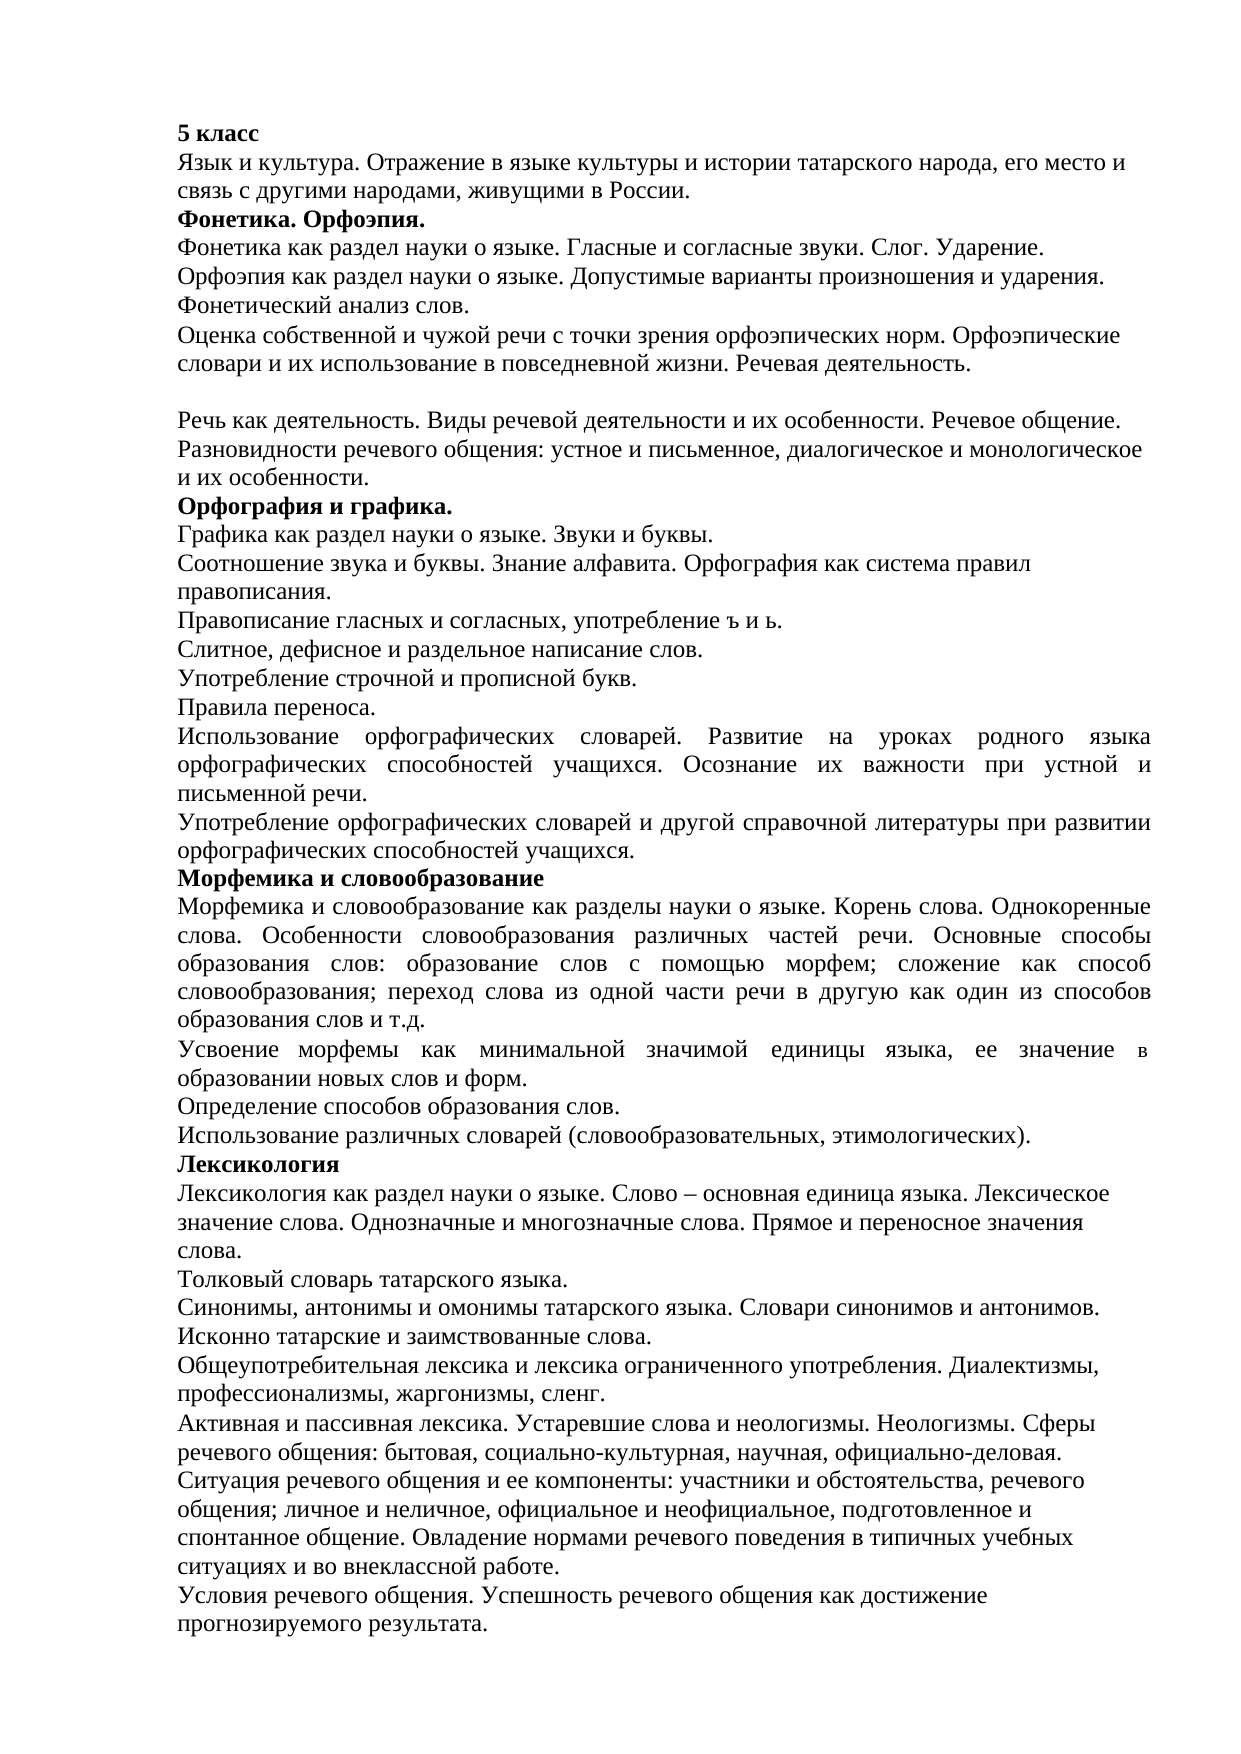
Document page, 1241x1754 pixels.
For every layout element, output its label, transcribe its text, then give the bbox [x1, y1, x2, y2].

text Морфемика и словообразование [177, 864, 1152, 892]
text Фонетика. Орфоэпия. [177, 204, 1152, 233]
text Язык и культура. Отражение в языке культуры и истории татарского народа, его место и связь с другими народами, живущими в России. [177, 148, 1150, 203]
text Активная и пассивная лексика. Устаревшие слова и неологизмы. Неологизмы. Сферы речевого общения: бытовая, социально-культурная, научная, официально-деловая. Ситуация речевого общения и ее компоненты: участники и обстоятельства, речевого общения; личное и неличное, официальное и неофициальное, подготовленное и спонтанное общение. Овладение нормами речевого поведения в типичных учебных ситуациях и во внеклассной работе. [177, 1408, 1152, 1580]
text Толковый словарь татарского языка. [177, 1264, 1152, 1292]
text Морфемика и словообразование как разделы науки о языке. Корень слова. Однокоренные слова. Особенности словообразования различных частей речи. Основные способы образования слов: образование слов с помощью морфем; сложение как способ словообразования; переход слова из одной части речи в другую как один из способов образования слов и т.д. [177, 892, 1152, 1033]
text Общеупотребительная лексика и лексика ограниченного употребления. Диалектизмы, профессионализмы, жаргонизмы, сленг. [177, 1351, 1152, 1407]
text Оценка собственной и чужой речи с точки зрения орфоэпических норм. Орфоэпические словари и их использование в повседневной жизни. Речевая деятельность. [177, 320, 1152, 377]
text Определение способов образования слов. [177, 1091, 1152, 1120]
text Правила переноса. [177, 692, 1152, 721]
text Слитное, дефисное и раздельное написание слов. [177, 634, 1152, 663]
text Усвоение морфемы как минимальной значимой единицы языка, ее значение в [177, 1034, 1152, 1063]
list класс [177, 118, 1152, 147]
text Использование различных словарей (словообразовательных, этимологических). [177, 1120, 1152, 1149]
text Соотношение звука и буквы. Знание алфавита. Орфография как система правил правописания. [177, 549, 1152, 605]
text Лексикология [177, 1149, 1152, 1178]
text Графика как раздел науки о языке. Звуки и буквы. [177, 520, 1152, 548]
text Употребление орфографических словарей и другой справочной литературы при развитии орфографических способностей учащихся. [177, 808, 1152, 863]
text Орфоэпия как раздел науки о языке. Допустимые варианты произношения и ударения. [177, 261, 1152, 290]
text Орфография и графика. [177, 491, 1152, 520]
text Правописание гласных и согласных, употребление ъ и ь. [177, 605, 1152, 634]
text Речь как деятельность. Виды речевой деятельности и их особенности. Речевое общение. Разновидности речевого общения: устное и письменное, диалогическое и монологическое и их особенности. [177, 406, 1150, 491]
text Фонетика как раздел науки о языке. Гласные и согласные звуки. Слог. Ударение. [177, 233, 1152, 261]
text Условия речевого общения. Успешность речевого общения как достижение прогнозируемого результата. [177, 1581, 1152, 1637]
text Лексикология как раздел науки о языке. Слово – основная единица языка. Лексическое значение слова. Однозначные и многозначные слова. Прямое и переносное значения слова. [177, 1179, 1152, 1263]
text Синонимы, антонимы и омонимы татарского языка. Словари синонимов и антонимов. [177, 1292, 1152, 1321]
text Употребление строчной и прописной букв. [177, 663, 1152, 692]
text Использование орфографических словарей. Развитие на уроках родного языка орфографических способностей учащихся. Осознание их важности при устной и письменной речи. [177, 722, 1152, 806]
text Исконно татарские и заимствованные слова. [177, 1321, 1152, 1350]
text Фонетический анализ слов. [177, 290, 1152, 318]
text образовании новых слов и форм. [177, 1063, 1152, 1091]
